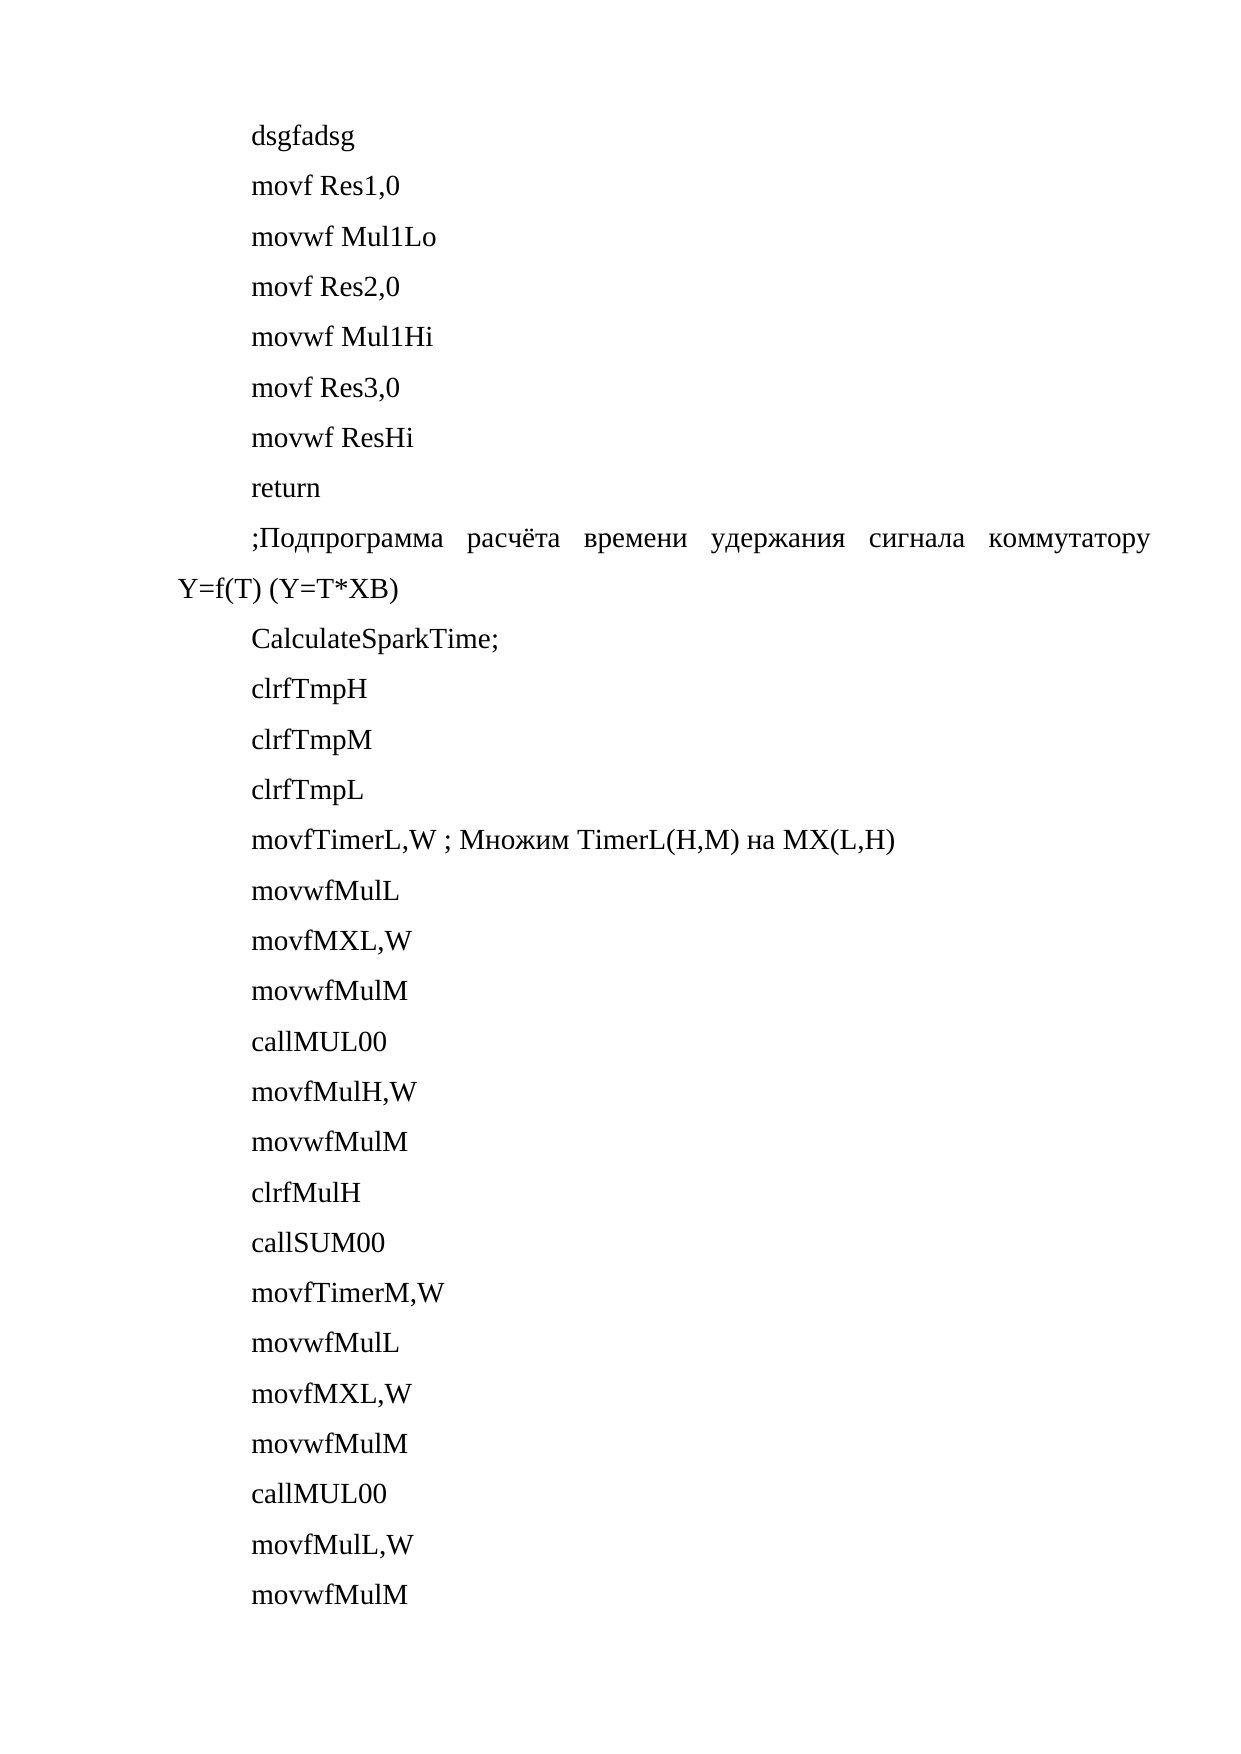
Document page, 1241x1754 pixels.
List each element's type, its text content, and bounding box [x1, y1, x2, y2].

text movwfMulM [177, 1577, 1152, 1611]
text callSUM00 [177, 1225, 1152, 1258]
text movwfMulL [177, 1326, 1152, 1359]
text clrfTmpH [177, 672, 1152, 705]
text movfMulL,W [177, 1527, 1152, 1560]
text movfTimerL,W ; Множим TimerL(H,M) на MX(L,H) [177, 822, 1152, 856]
text movwfMulL [177, 873, 1152, 906]
text movf Res2,0 [177, 269, 1152, 303]
text movfMXL,W [177, 923, 1152, 957]
text movwfMulM [177, 1426, 1152, 1460]
text movfMXL,W [177, 1376, 1152, 1409]
text clrfMulH [177, 1175, 1152, 1208]
text ;Подпрограмма расчёта времени удержания сигнала коммутатору Y=f(T) (Y=T*XB) [177, 521, 1152, 604]
text clrfTmpM [177, 722, 1152, 755]
text movf Res3,0 [177, 370, 1152, 403]
text callMUL00 [177, 1024, 1152, 1057]
text movfTimerM,W [177, 1275, 1152, 1309]
text dsgfadsg [177, 118, 1152, 152]
text CalculateSparkTime; [177, 621, 1152, 655]
text movfMulH,W [177, 1074, 1152, 1108]
text movwf ResHi [177, 420, 1152, 453]
text movf Res1,0 [177, 168, 1152, 202]
text movwf Mul1Lo [177, 219, 1152, 252]
text clrfTmpL [177, 772, 1152, 806]
text return [177, 470, 1152, 504]
text movwfMulM [177, 973, 1152, 1007]
text callMUL00 [177, 1477, 1152, 1510]
text movwfMulM [177, 1124, 1152, 1158]
text movwf Mul1Hi [177, 319, 1152, 353]
